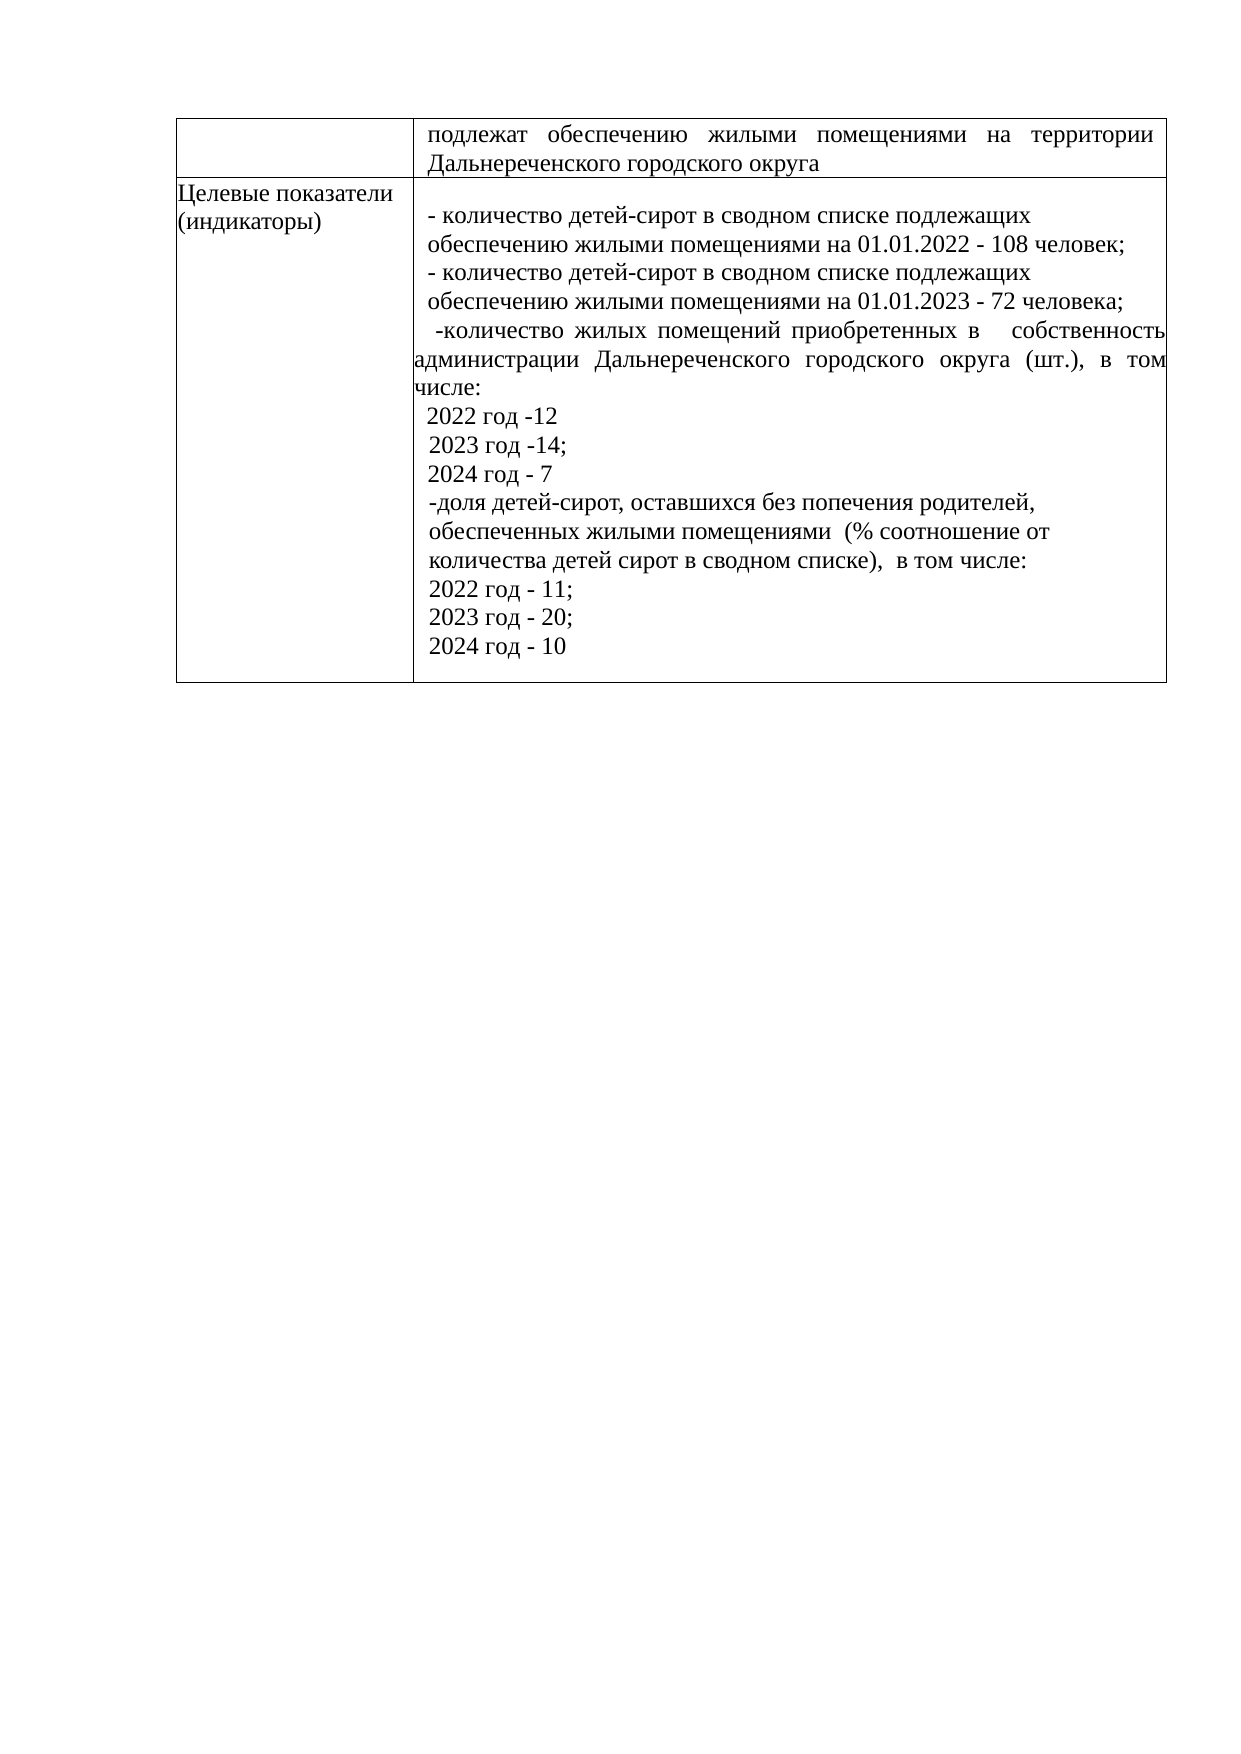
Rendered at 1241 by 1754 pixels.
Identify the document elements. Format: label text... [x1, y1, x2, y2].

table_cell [177, 119, 413, 177]
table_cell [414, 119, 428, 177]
table_cell - количество детей-сирот в сводном списке подлежащих обеспечению жилыми помещениями на 01.01.2022 - 108 человек; - количество детей-сирот в сводном списке подлежащих обеспечению жилыми помещениями на 01.01.2023 - 72 человека; -количество жилых помещений приобретенных в собственность администрации Дальнереченского городского округа (шт.), в том числе: 2022 год -12 2023 год -14; 2024 год - 7 -доля детей-сирот, оставшихся без попечения родителей, обеспеченных жилыми помещениями (% соотношение от количества детей сирот в сводном списке), в том числе: 2022 год - 11; 2023 год - 20; 2024 год - 10 [414, 178, 1166, 682]
table_cell Целевые показатели (индикаторы) [177, 178, 413, 682]
